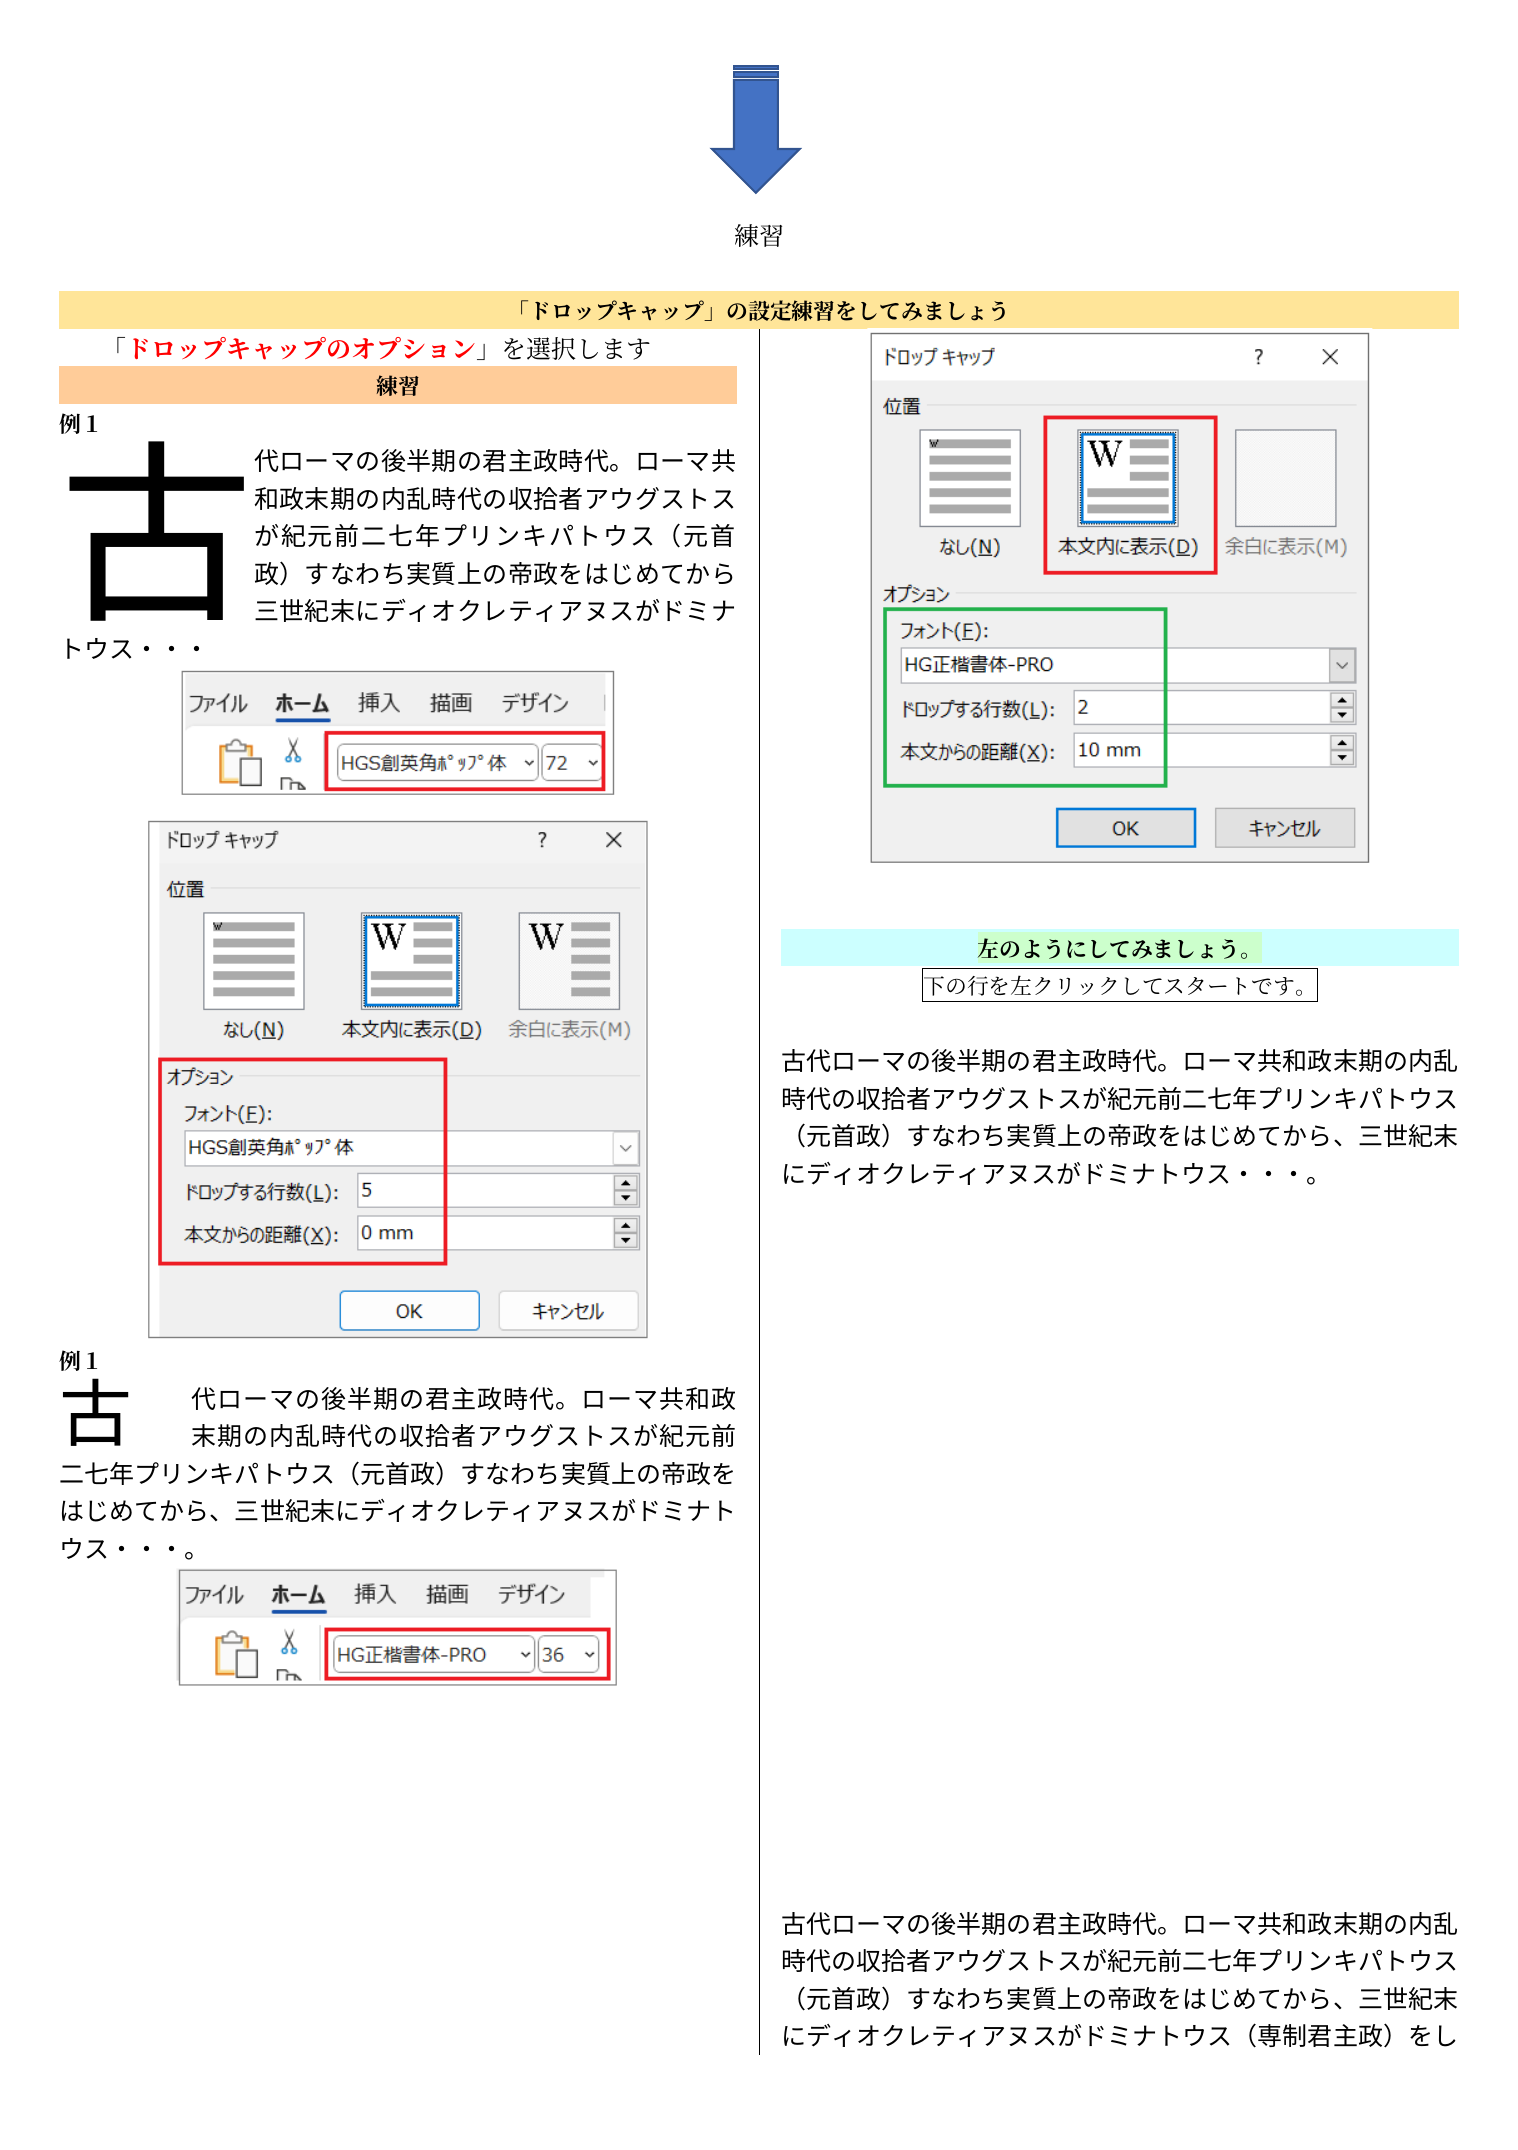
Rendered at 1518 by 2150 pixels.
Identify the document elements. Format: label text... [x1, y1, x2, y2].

text 代ローマの後半期の君主政時代。ローマ共和政末期の内乱時代の収拾者アウグストスが紀元前二七年プリンキパトウス（元首政）すなわち実質上の帝政をはじめてから、三世紀末にディオクレティアヌスがドミナトウス・・・。 [59, 1379, 737, 1566]
picture [178, 666, 618, 800]
text 下の行を左クリックしてスタートです。 [781, 966, 1459, 1004]
text 「ドロップキャップのオプション」を選択します [101, 329, 737, 366]
text 代ローマの後半期の君主政時代。ローマ共和政末期の内乱時代の収拾者アウグストスが紀元前二七年プリンキパトウス（元首政）すなわち実質上の帝政をはじめてから、三世紀末にディオクレティアヌスがドミナトウス・・・ [59, 441, 737, 666]
picture [142, 816, 654, 1342]
picture [867, 328, 1373, 868]
text 練習 [59, 366, 737, 404]
picture [174, 1566, 622, 1692]
text 「ドロップキャップ」の設定練習をしてみましょう [59, 291, 1459, 329]
text 左のようにしてみましょう。 [781, 929, 1459, 966]
text 練習 [59, 216, 1459, 254]
text 例１ [59, 1341, 737, 1379]
text 古代ローマの後半期の君主政時代。ローマ共和政末期の内乱時代の収拾者アウグストスが紀元前二七年プリンキパトウス（元首政）すなわち実質上の帝政をはじめてから、三世紀末にディオクレティアヌスがドミナトウス・・・。 [781, 1041, 1459, 1191]
text 古代ローマの後半期の君主政時代。ローマ共和政末期の内乱時代の収拾者アウグストスが紀元前二七年プリンキパトウス（元首政）すなわち実質上の帝政をはじめてから、三世紀末にディオクレティアヌスがドミナトウス（専制君主政）をしき・・・・・・・・。 [781, 1904, 1459, 2054]
text 例１ [59, 404, 737, 441]
